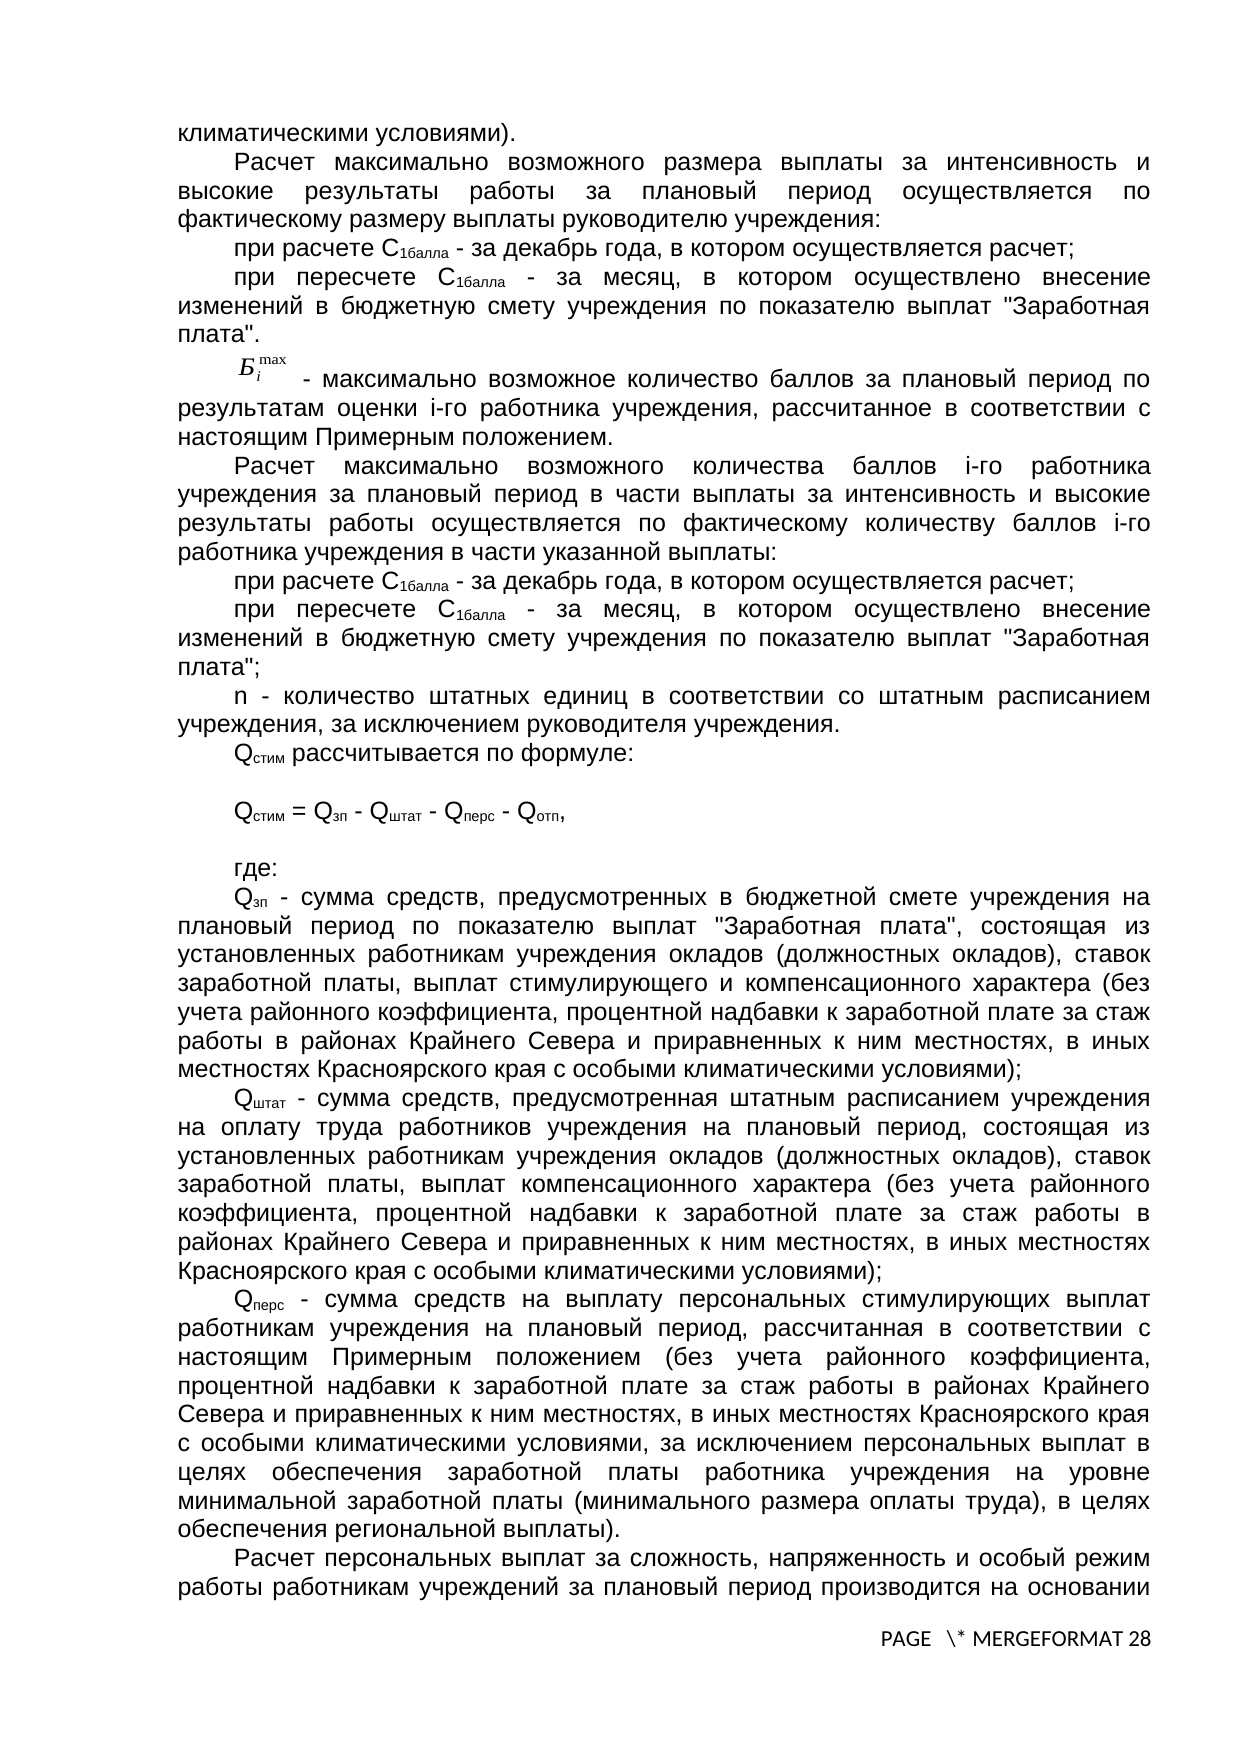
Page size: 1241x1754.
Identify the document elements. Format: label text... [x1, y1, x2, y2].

text n - количество штатных единиц в соответствии со штатным расписанием учреждения, за исключением руководителя учреждения. [177, 681, 1152, 738]
text Qперс - сумма средств на выплату персональных стимулирующих выплат работникам учреждения на плановый период, рассчитанная в соответствии с настоящим Примерным положением (без учета районного коэффициента, процентной надбавки к заработной плате за стаж работы в районах Крайнего Севера и приравненных к ним местностях, в иных местностях Красноярского края с особыми климатическими условиями, за исключением персональных выплат в целях обеспечения заработной платы работника учреждения на уровне минимальной заработной платы (минимального размера оплаты труда), в целях обеспечения региональной выплаты). [177, 1284, 1152, 1543]
text Qзп - сумма средств, предусмотренных в бюджетной смете учреждения на плановый период по показателю выплат "Заработная плата", состоящая из установленных работникам учреждения окладов (должностных окладов), ставок заработной платы, выплат стимулирующего и компенсационного характера (без учета районного коэффициента, процентной надбавки к заработной плате за стаж работы в районах Крайнего Севера и приравненных к ним местностях, в иных местностях Красноярского края с особыми климатическими условиями); [177, 882, 1152, 1083]
text при пересчете С1балла - за месяц, в котором осуществлено внесение изменений в бюджетную смету учреждения по показателю выплат "Заработная плата". [177, 262, 1152, 348]
text Qстим рассчитывается по формуле: [177, 738, 1152, 767]
text при расчете С1балла - за декабрь года, в котором осуществляется расчет; [177, 566, 1152, 594]
text Расчет максимально возможного количества баллов i-го работника учреждения за плановый период в части выплаты за интенсивность и высокие результаты работы осуществляется по фактическому количеству баллов i-го работника учреждения в части указанной выплаты: [177, 451, 1152, 566]
text при пересчете С1балла - за месяц, в котором осуществлено внесение изменений в бюджетную смету учреждения по показателю выплат "Заработная плата"; [177, 594, 1152, 681]
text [177, 1543, 1152, 1601]
text при расчете С1балла - за декабрь года, в котором осуществляется расчет; [177, 233, 1152, 262]
text Расчет максимально возможного размера выплаты за интенсивность и высокие результаты работы за плановый период осуществляется по фактическому размеру выплаты руководителю учреждения: [177, 147, 1152, 233]
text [177, 118, 1152, 147]
text - максимально возможное количество баллов за плановый период по результатам оценки i-го работника учреждения, рассчитанное в соответствии с настоящим Примерным положением. [177, 348, 1152, 451]
text Qстим = Qзп - Qштат - Qперс - Qотп, [177, 796, 1152, 824]
text где: [177, 853, 1152, 882]
text Qштат - сумма средств, предусмотренная штатным расписанием учреждения на оплату труда работников учреждения на плановый период, состоящая из установленных работникам учреждения окладов (должностных окладов), ставок заработной платы, выплат компенсационного характера (без учета районного коэффициента, процентной надбавки к заработной плате за стаж работы в районах Крайнего Севера и приравненных к ним местностях, в иных местностях Красноярского края с особыми климатическими условиями); [177, 1083, 1152, 1284]
